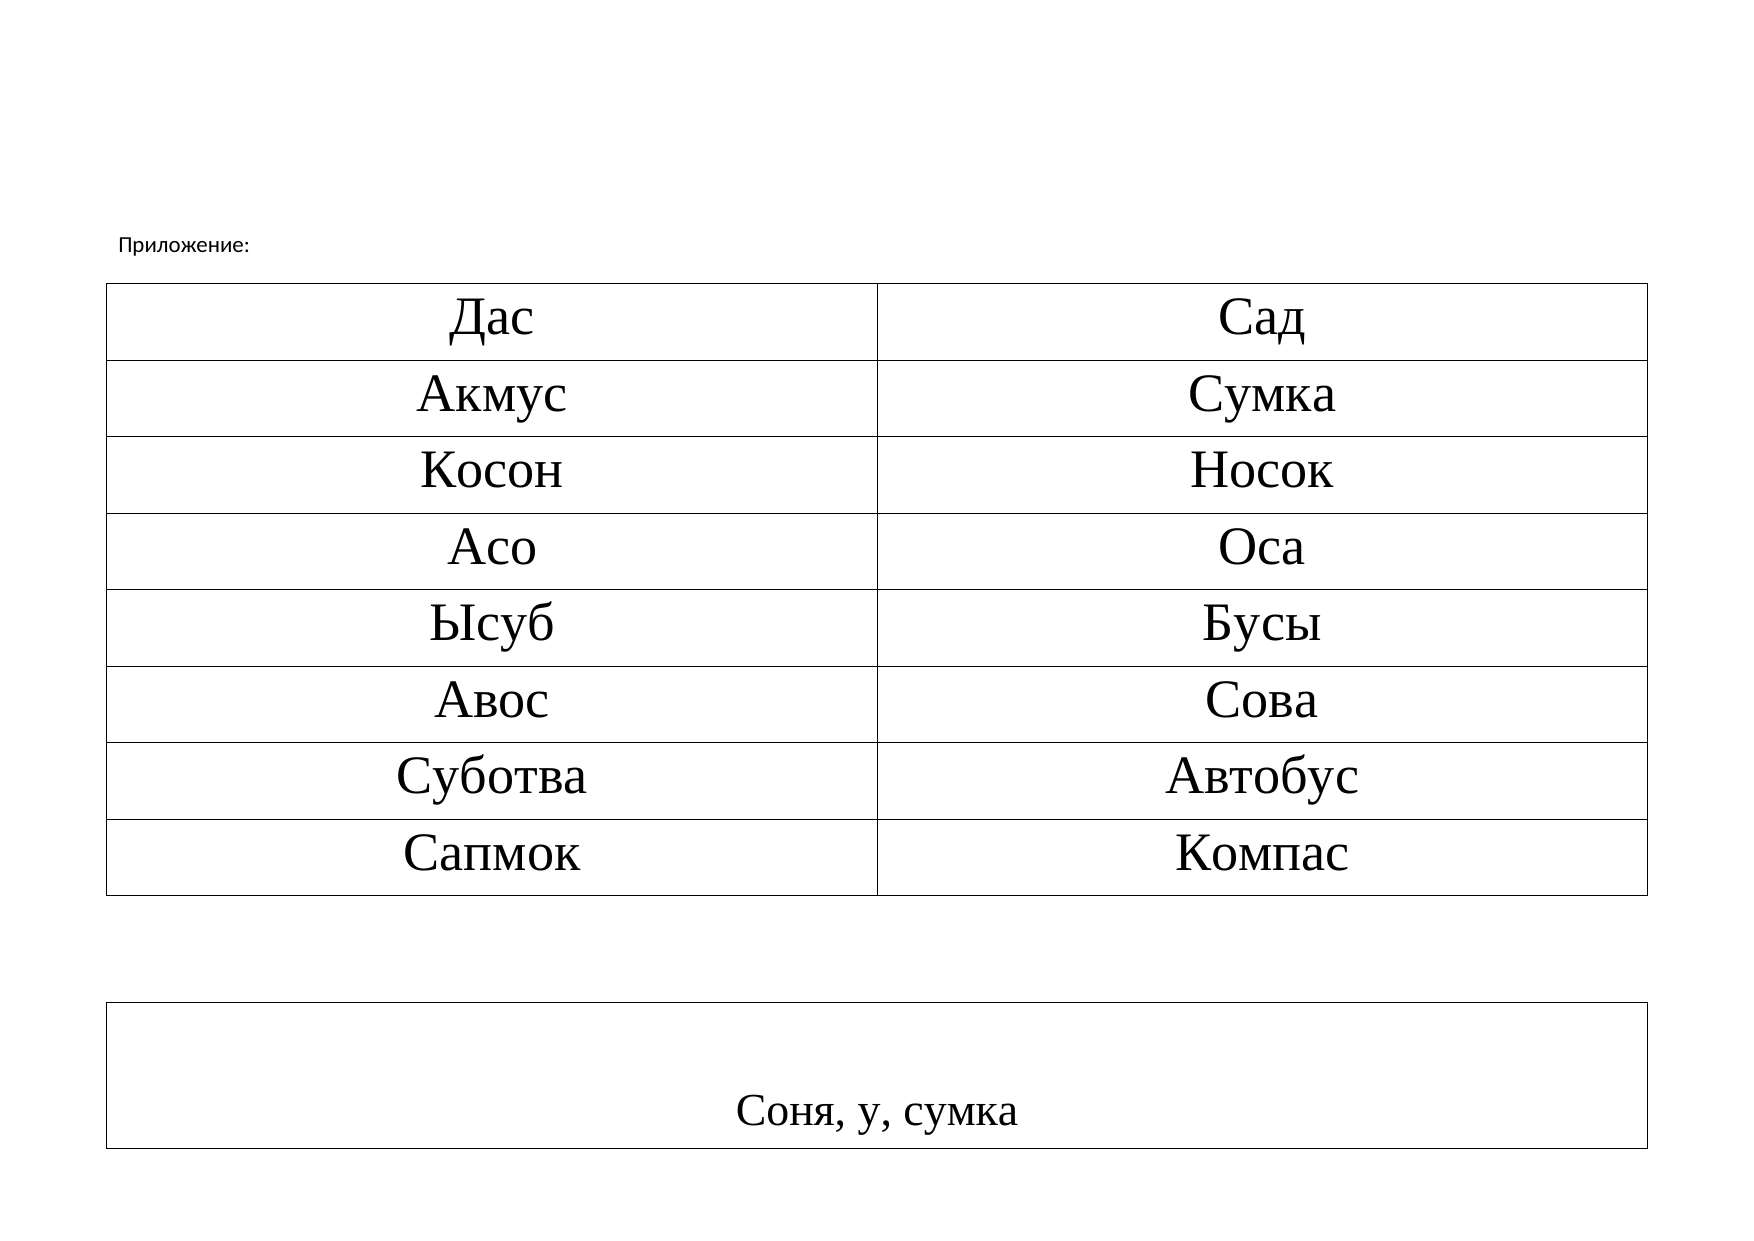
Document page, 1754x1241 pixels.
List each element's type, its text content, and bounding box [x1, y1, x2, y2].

table_cell Ысуб [107, 590, 877, 666]
text Приложение: [118, 230, 1636, 258]
table_cell Носок [878, 437, 1647, 513]
table_cell Асо [107, 514, 877, 589]
table_cell Сапмок [107, 820, 877, 895]
table_cell Авос [107, 667, 877, 742]
table_header Дас [107, 284, 877, 360]
table_cell Акмус [107, 361, 877, 436]
table_cell Бусы [878, 590, 1647, 666]
table_cell Косон [107, 437, 877, 513]
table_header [107, 1003, 1647, 1148]
table_cell Сова [878, 667, 1647, 742]
table_cell Суботва [107, 743, 877, 818]
table_cell Компас [878, 820, 1647, 895]
table_cell Автобус [878, 743, 1647, 818]
table_header Сад [878, 284, 1647, 360]
table_cell Оса [878, 514, 1647, 589]
table_cell Сумка [878, 361, 1647, 436]
